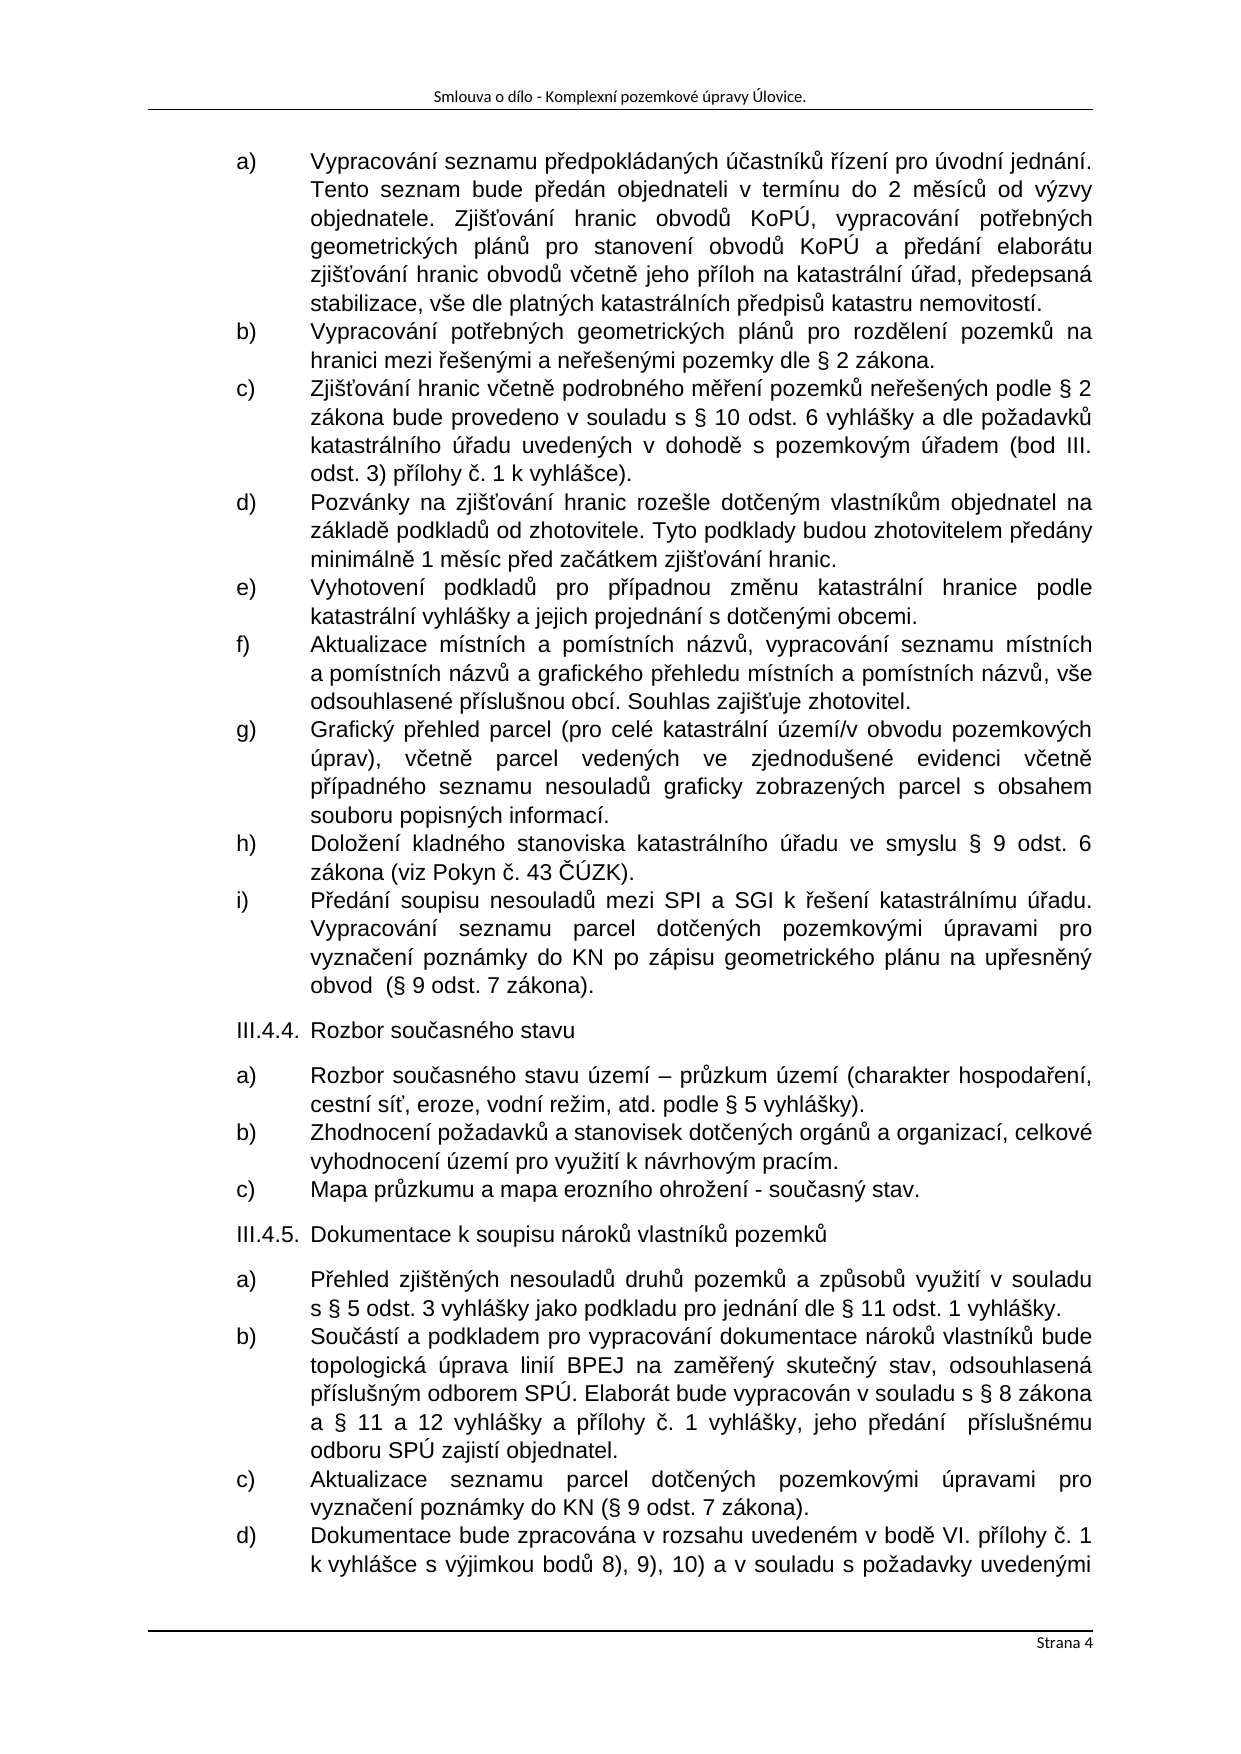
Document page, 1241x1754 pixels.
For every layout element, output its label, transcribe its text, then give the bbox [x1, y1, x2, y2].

text Vyhotovení podkladů pro případnou změnu katastrální hranice podle katastrální vyhlášky a jejich projednání s dotčenými obcemi. [236, 574, 1093, 629]
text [236, 1522, 1093, 1577]
text Rozbor současného stavu území – průzkum území (charakter hospodaření, cestní síť, eroze, vodní režim, atd. podle § 5 vyhlášky). [236, 1062, 1093, 1117]
text Zhodnocení požadavků a stanovisek dotčených orgánů a organizací, celkové vyhodnocení území pro využití k návrhovým pracím. [236, 1119, 1093, 1174]
text Doložení kladného stanoviska katastrálního úřadu ve smyslu § 9 odst. 6 zákona (viz Pokyn č. 43 ČÚZK). [236, 830, 1093, 885]
text Mapa průzkumu a mapa erozního ohrožení - současný stav. [236, 1176, 1093, 1203]
text Vypracování potřebných geometrických plánů pro rozdělení pozemků na hranici mezi řešenými a neřešenými pozemky dle § 2 zákona. [236, 318, 1093, 373]
text Pozvánky na zjišťování hranic rozešle dotčeným vlastníkům objednatel na základě podkladů od zhotovitele. Tyto podklady budou zhotovitelem předány minimálně 1 měsíc před začátkem zjišťování hranic. [236, 489, 1093, 572]
text Zjišťování hranic včetně podrobného měření pozemků neřešených podle § 2 zákona bude provedeno v souladu s § 10 odst. 6 vyhlášky a dle požadavků katastrálního úřadu uvedených v dohodě s pozemkovým úřadem (bod III. odst. 3) přílohy č. 1 k vyhlášce). [236, 375, 1093, 487]
text Předání soupisu nesouladů mezi SPI a SGI k řešení katastrálnímu úřadu. Vypracování seznamu parcel dotčených pozemkovými úpravami pro vyznačení poznámky do KN po zápisu geometrického plánu na upřesněný obvod (§ 9 odst. 7 zákona). [236, 887, 1093, 999]
text Vypracování seznamu předpokládaných účastníků řízení pro úvodní jednání. Tento seznam bude předán objednateli v termínu do 2 měsíců od výzvy objednatele. Zjišťování hranic obvodů KoPÚ, vypracování potřebných geometrických plánů pro stanovení obvodů KoPÚ a předání elaborátu zjišťování hranic obvodů včetně jeho příloh na katastrální úřad, předepsaná stabilizace, vše dle platných katastrálních předpisů katastru nemovitostí. [236, 148, 1093, 316]
text Grafický přehled parcel (pro celé katastrální území/v obvodu pozemkových úprav), včetně parcel vedených ve zjednodušené evidenci včetně případného seznamu nesouladů graficky zobrazených parcel s obsahem souboru popisných informací. [236, 716, 1093, 828]
text Součástí a podkladem pro vypracování dokumentace nároků vlastníků bude topologická úprava linií BPEJ na zaměřený skutečný stav, odsouhlasená příslušným odborem SPÚ. Elaborát bude vypracován v souladu s § 8 zákona a § 11 a 12 vyhlášky a přílohy č. 1 vyhlášky, jeho předání příslušnému odboru SPÚ zajistí objednatel. [236, 1323, 1093, 1463]
text Rozbor současného stavu [236, 1017, 1093, 1044]
text Přehled zjištěných nesouladů druhů pozemků a způsobů využití v souladu s § 5 odst. 3 vyhlášky jako podkladu pro jednání dle § 11 odst. 1 vyhlášky. [236, 1266, 1093, 1321]
text Dokumentace k soupisu nároků vlastníků pozemků [236, 1221, 1093, 1248]
text Aktualizace seznamu parcel dotčených pozemkovými úpravami pro vyznačení poznámky do KN (§ 9 odst. 7 zákona). [236, 1466, 1093, 1520]
text Aktualizace místních a pomístních názvů, vypracování seznamu místních a pomístních názvů a grafického přehledu místních a pomístních názvů, vše odsouhlasené příslušnou obcí. Souhlas zajišťuje zhotovitel. [236, 631, 1093, 714]
